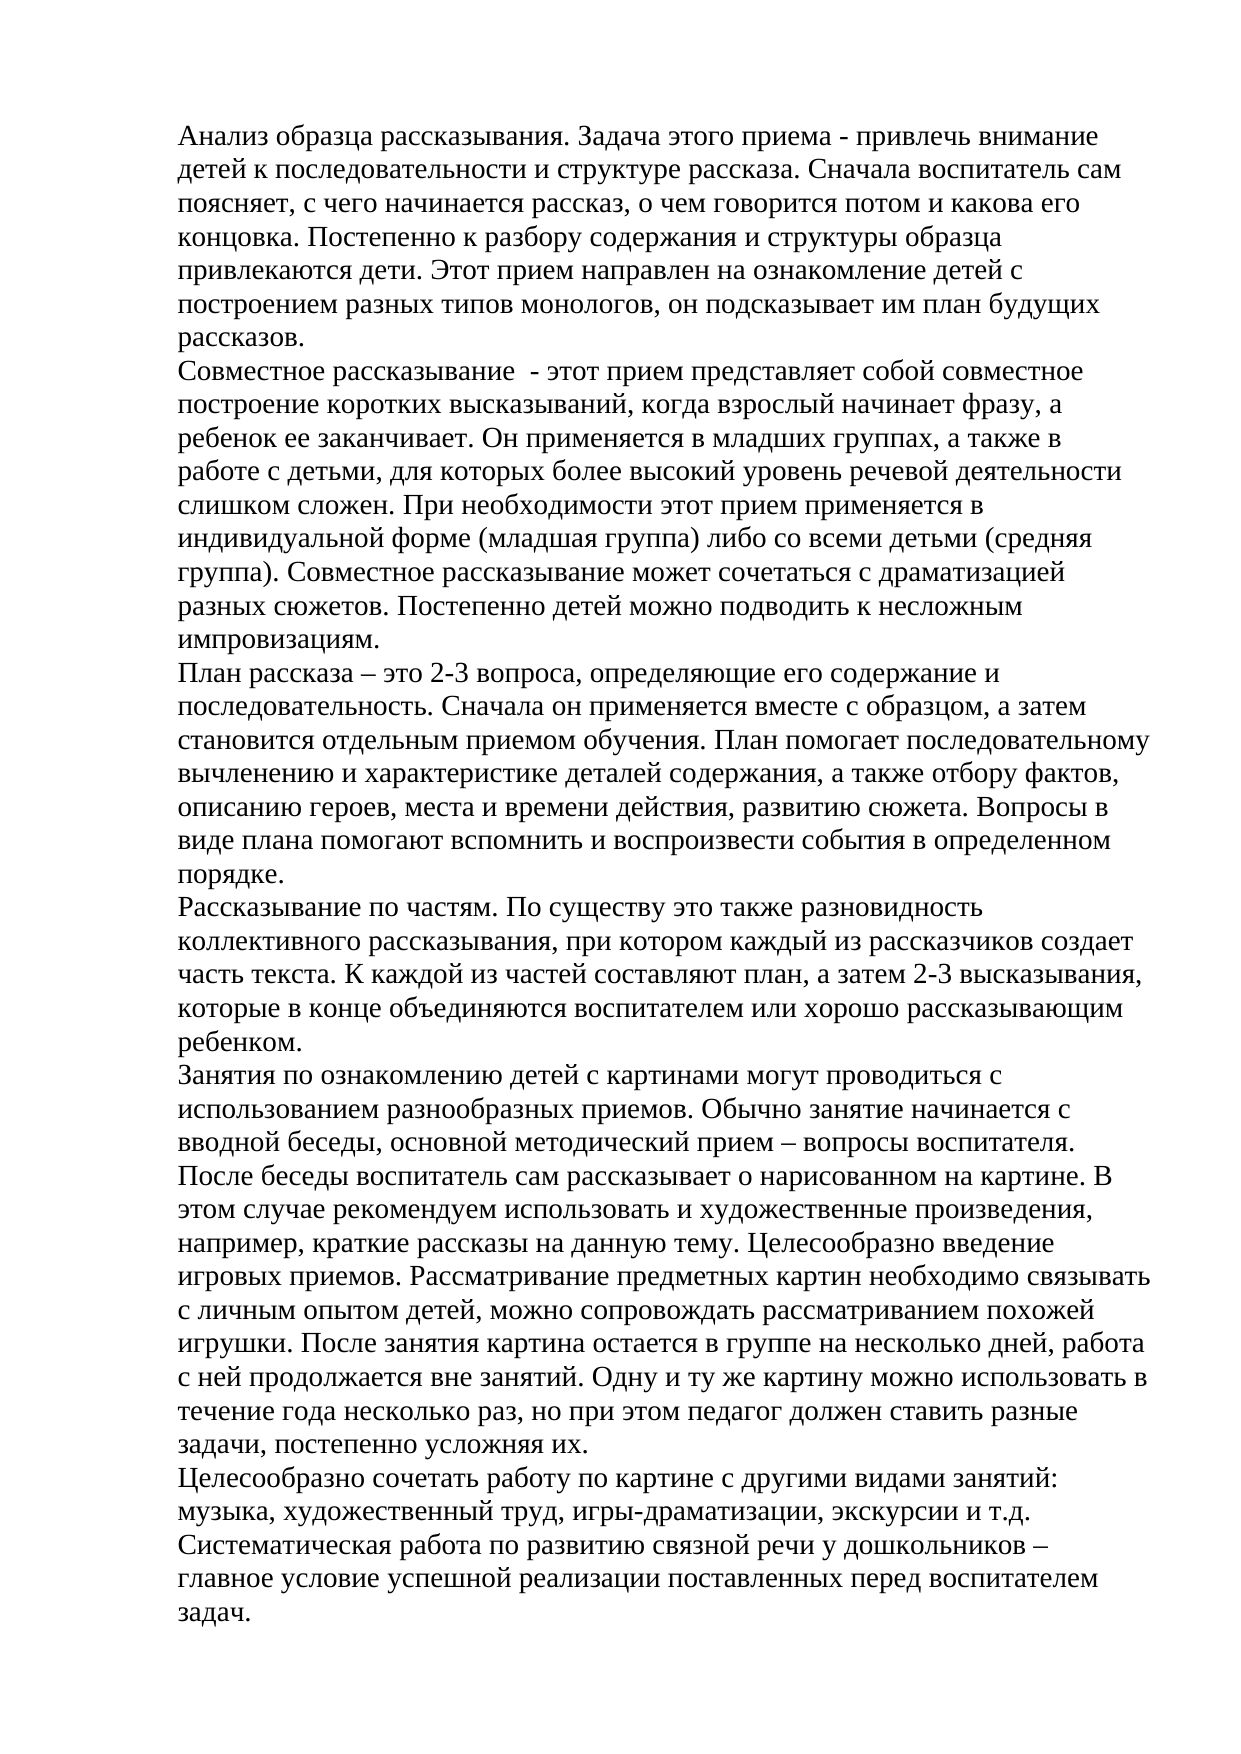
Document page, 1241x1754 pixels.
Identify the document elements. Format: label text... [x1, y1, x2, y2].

text План рассказа – это 2-3 вопроса, определяющие его содержание и последовательность. Сначала он применяется вместе с образцом, а затем становится отдельным приемом обучения. План помогает последовательному вычленению и характеристике деталей содержания, а также отбору фактов, описанию героев, места и времени действия, развитию сюжета. Вопросы в виде плана помогают вспомнить и воспроизвести события в определенном порядке. [177, 655, 1152, 889]
text Занятия по ознакомлению детей с картинами могут проводиться с использованием разнообразных приемов. Обычно занятие начинается с вводной беседы, основной методический прием – вопросы воспитателя. После беседы воспитатель сам рассказывает о нарисованном на картине. В этом случае рекомендуем использовать и художественные произведения, например, краткие рассказы на данную тему. Целесообразно введение игровых приемов. Рассматривание предметных картин необходимо связывать с личным опытом детей, можно сопровождать рассматриванием похожей игрушки. После занятия картина остается в группе на несколько дней, работа с ней продолжается вне занятий. Одну и ту же картину можно использовать в течение года несколько раз, но при этом педагог должен ставить разные задачи, постепенно усложняя их. [177, 1057, 1152, 1460]
text Совместное рассказывание - этот прием представляет собой совместное построение коротких высказываний, когда взрослый начинает фразу, а ребенок ее заканчивает. Он применяется в младших группах, а также в работе с детьми, для которых более высокий уровень речевой деятельности слишком сложен. При необходимости этот прием применяется в индивидуальной форме (младшая группа) либо со всеми детьми (средняя группа). Совместное рассказывание может сочетаться с драматизацией разных сюжетов. Постепенно детей можно подводить к несложным импровизациям. [177, 353, 1152, 655]
text Целесообразно сочетать работу по картине с другими видами занятий: музыка, художественный труд, игры-драматизации, экскурсии и т.д. [177, 1460, 1152, 1527]
text Анализ образца рассказывания. Задача этого приема - привлечь внимание детей к последовательности и структуре рассказа. Сначала воспитатель сам поясняет, с чего начинается рассказ, о чем говорится потом и какова его концовка. Постепенно к разбору содержания и структуры образца привлекаются дети. Этот прием направлен на ознакомление детей с построением разных типов монологов, он подсказывает им план будущих рассказов. [177, 118, 1152, 353]
text Систематическая работа по развитию связной речи у дошкольников – главное условие успешной реализации поставленных перед воспитателем задач. [177, 1527, 1152, 1627]
text Рассказывание по частям. По существу это также разновидность коллективного рассказывания, при котором каждый из рассказчиков создает часть текста. К каждой из частей составляют план, а затем 2-3 высказывания, которые в конце объединяются воспитателем или хорошо рассказывающим ребенком. [177, 889, 1152, 1057]
